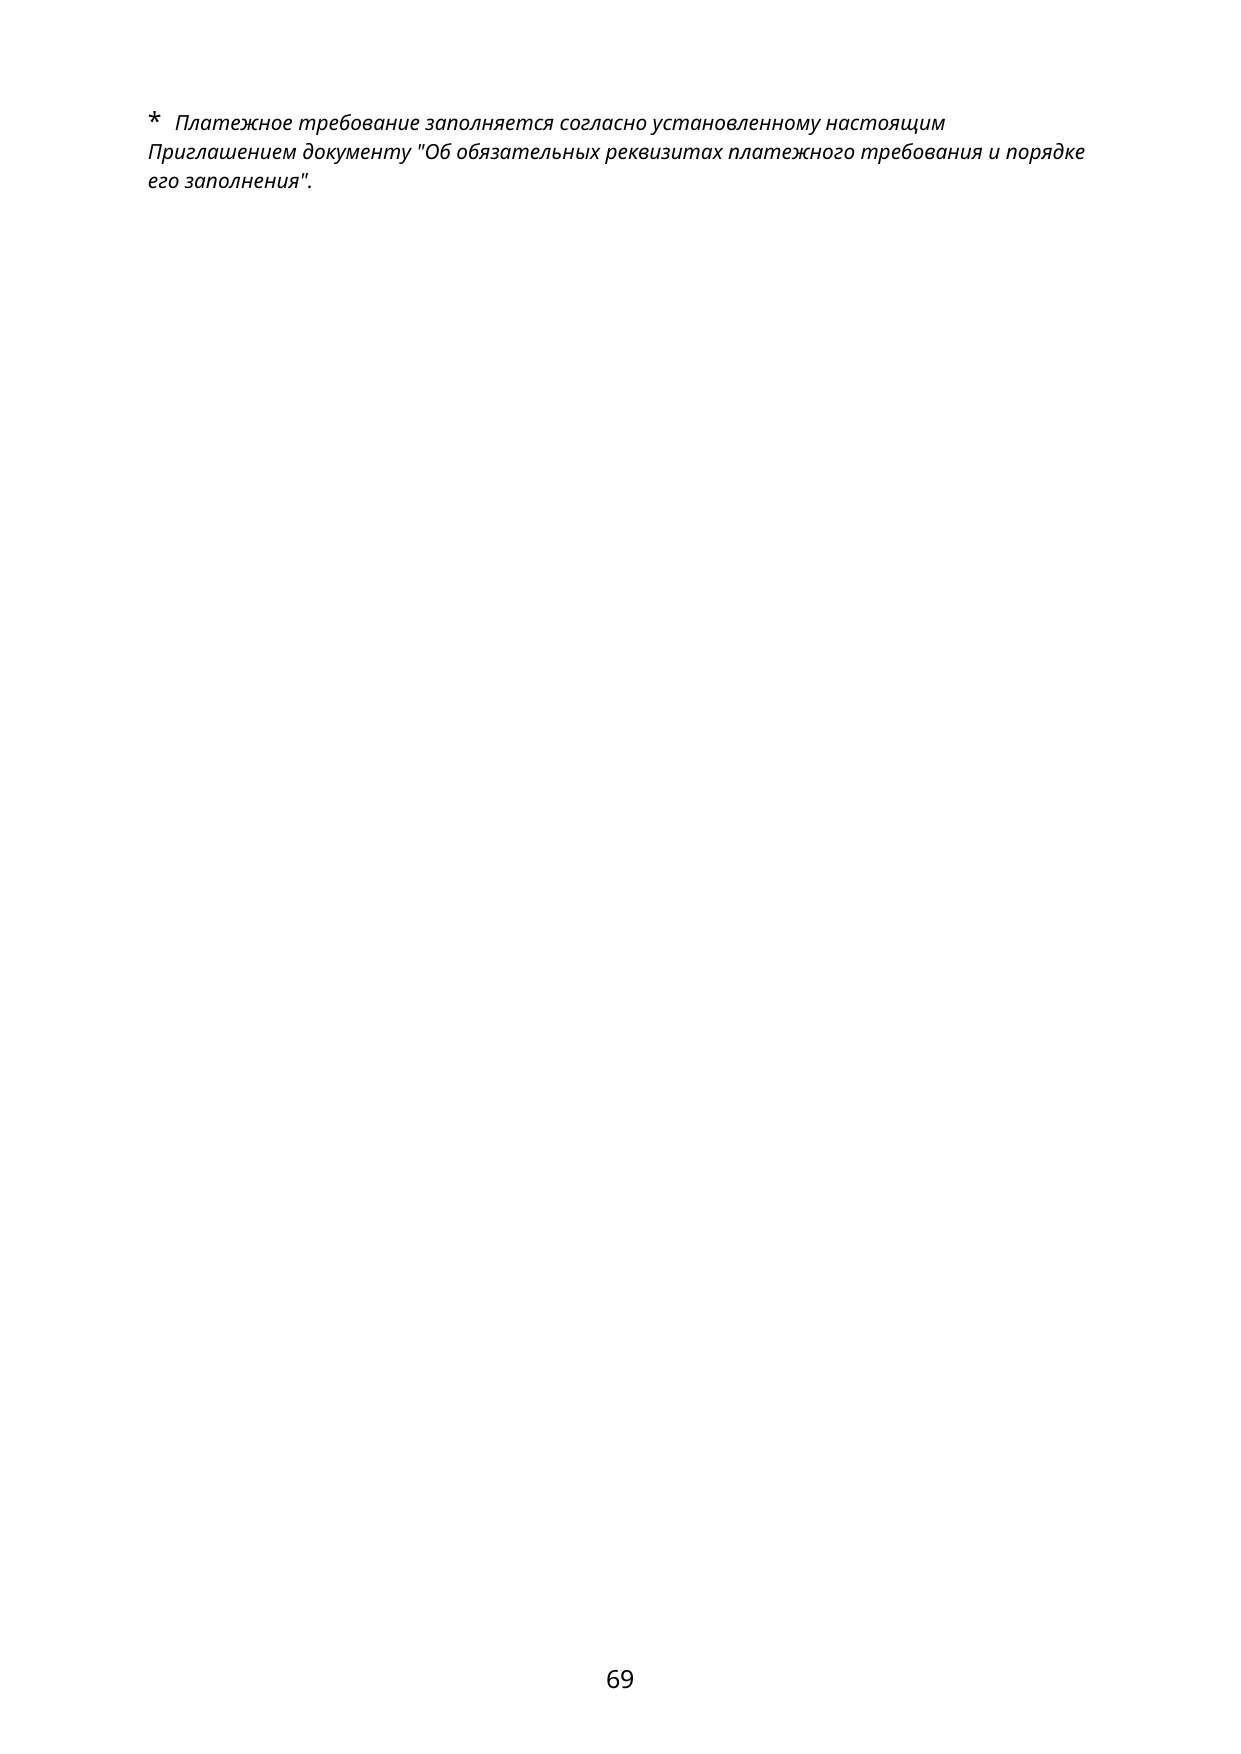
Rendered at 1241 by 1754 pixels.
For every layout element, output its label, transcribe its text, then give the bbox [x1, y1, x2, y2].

text * Платежное требование заполняется согласно установленному настоящим Приглашением документу "Об обязательных реквизитах платежного требования и порядке его заполнения". [148, 103, 1092, 194]
